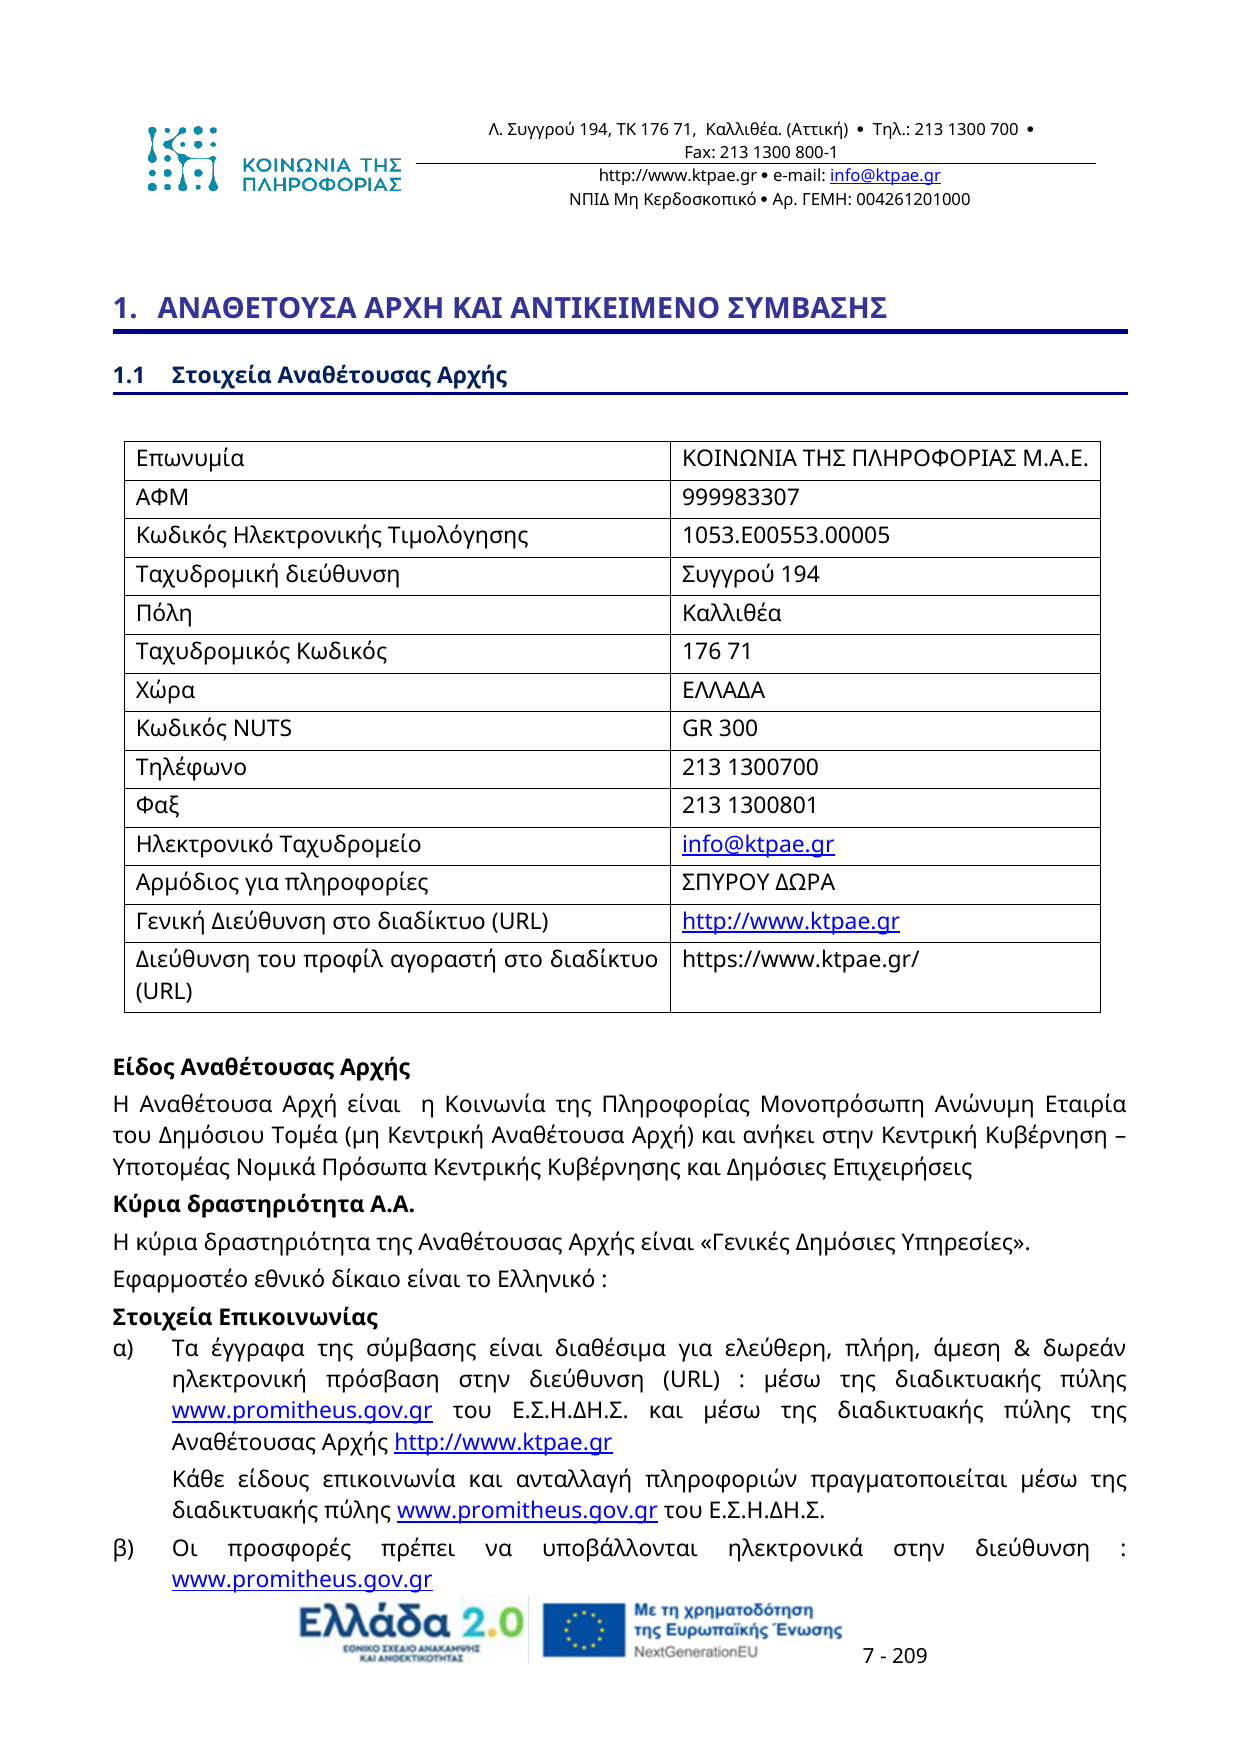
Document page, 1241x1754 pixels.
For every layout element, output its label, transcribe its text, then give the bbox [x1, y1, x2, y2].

table_cell ΣΠΥΡΟΥ ΔΩΡΑ [671, 866, 1100, 904]
table_cell Χώρα [125, 674, 670, 711]
text Στοιχεία Επικοινωνίας [112, 1301, 1128, 1332]
table_cell http://www.ktpae.gr [671, 905, 1100, 942]
table_cell Πόλη [125, 596, 670, 634]
table_cell Κωδικός Ηλεκτρονικής Τιμολόγησης [125, 519, 670, 557]
table_header Επωνυμία [125, 442, 670, 480]
table_cell Ηλεκτρονικό Ταχυδρομείο [125, 828, 670, 865]
table_cell Κωδικός ΝUTS [125, 712, 670, 749]
table_cell Γενική Διεύθυνση στο διαδίκτυο (URL) [125, 905, 670, 942]
text α) Τα έγγραφα της σύμβασης είναι διαθέσιμα για ελεύθερη, πλήρη, άμεση & δωρεάν ηλεκτρονική πρόσβαση στην διεύθυνση (URL) : μέσω της διαδικτυακής πύλης www.promitheus.gov.gr του Ε.Σ.Η.ΔΗ.Σ. και μέσω της διαδικτυακής πύλης της Αναθέτουσας Αρχής http://www.ktpae.gr [112, 1332, 1128, 1457]
text Κύρια δραστηριότητα Α.Α. [112, 1188, 1128, 1219]
table_cell Συγγρού 194 [671, 558, 1100, 595]
table_cell 213 1300700 [671, 751, 1100, 788]
table_cell Διεύθυνση του προφίλ αγοραστή στο διαδίκτυο (URL) [125, 943, 670, 1012]
picture [297, 1595, 852, 1664]
text β) Οι προσφορές πρέπει να υποβάλλονται ηλεκτρονικά στην διεύθυνση : www.promitheus.gov.gr [112, 1532, 1128, 1594]
text Η Αναθέτουσα Αρχή είναι η Κοινωνία της Πληροφορίας Μονοπρόσωπη Ανώνυμη Εταιρία του Δημόσιου Τομέα (μη Κεντρική Αναθέτουσα Αρχή) και ανήκει στην Κεντρική Κυβέρνηση – Υποτομέας Νομικά Πρόσωπα Κεντρικής Κυβέρνησης και Δημόσιες Επιχειρήσεις [112, 1088, 1128, 1182]
subtitle ΑΝΑΘΕΤΟΥΣΑ ΑΡΧΗ ΚΑΙ ΑΝΤΙΚΕΙΜΕΝΟ ΣΥΜΒΑΣΗΣ [112, 287, 1128, 334]
picture [134, 117, 417, 198]
table_cell Ταχυδρομική διεύθυνση [125, 558, 670, 595]
table_cell 1053.E00553.00005 [671, 519, 1100, 557]
table_cell 176 71 [671, 635, 1100, 672]
table_cell Ταχυδρομικός Κωδικός [125, 635, 670, 672]
table_cell ΑΦΜ [125, 481, 670, 518]
table_cell Καλλιθέα [671, 596, 1100, 634]
table_cell 999983307 [671, 481, 1100, 518]
table_cell info@ktpae.gr [671, 828, 1100, 865]
text Κάθε είδους επικοινωνία και ανταλλαγή πληροφοριών πραγματοποιείται μέσω της διαδικτυακής πύλης www.promitheus.gov.gr του Ε.Σ.Η.ΔΗ.Σ. [172, 1463, 1128, 1526]
table_cell GR 300 [671, 712, 1100, 749]
subtitle Στοιχεία Αναθέτουσας Αρχής [112, 359, 1128, 395]
text Η κύρια δραστηριότητα της Αναθέτουσας Αρχής είναι «Γενικές Δημόσιες Υπηρεσίες». [112, 1226, 1128, 1257]
text Εφαρμοστέο εθνικό δίκαιο είναι το Ελληνικό : [112, 1263, 1128, 1294]
table_cell Φαξ [125, 789, 670, 827]
table_cell 213 1300801 [671, 789, 1100, 827]
table_header ΚΟΙΝΩΝΙΑ ΤΗΣ ΠΛΗΡΟΦΟΡΙΑΣ Μ.Α.Ε. [671, 442, 1100, 480]
table_cell https://www.ktpae.gr/ [671, 943, 1100, 1012]
text Είδος Αναθέτουσας Αρχής [112, 1051, 1128, 1082]
table_cell Αρμόδιος για πληροφορίες [125, 866, 670, 904]
table_cell Τηλέφωνο [125, 751, 670, 788]
table_cell ΕΛΛΑΔΑ [671, 674, 1100, 711]
